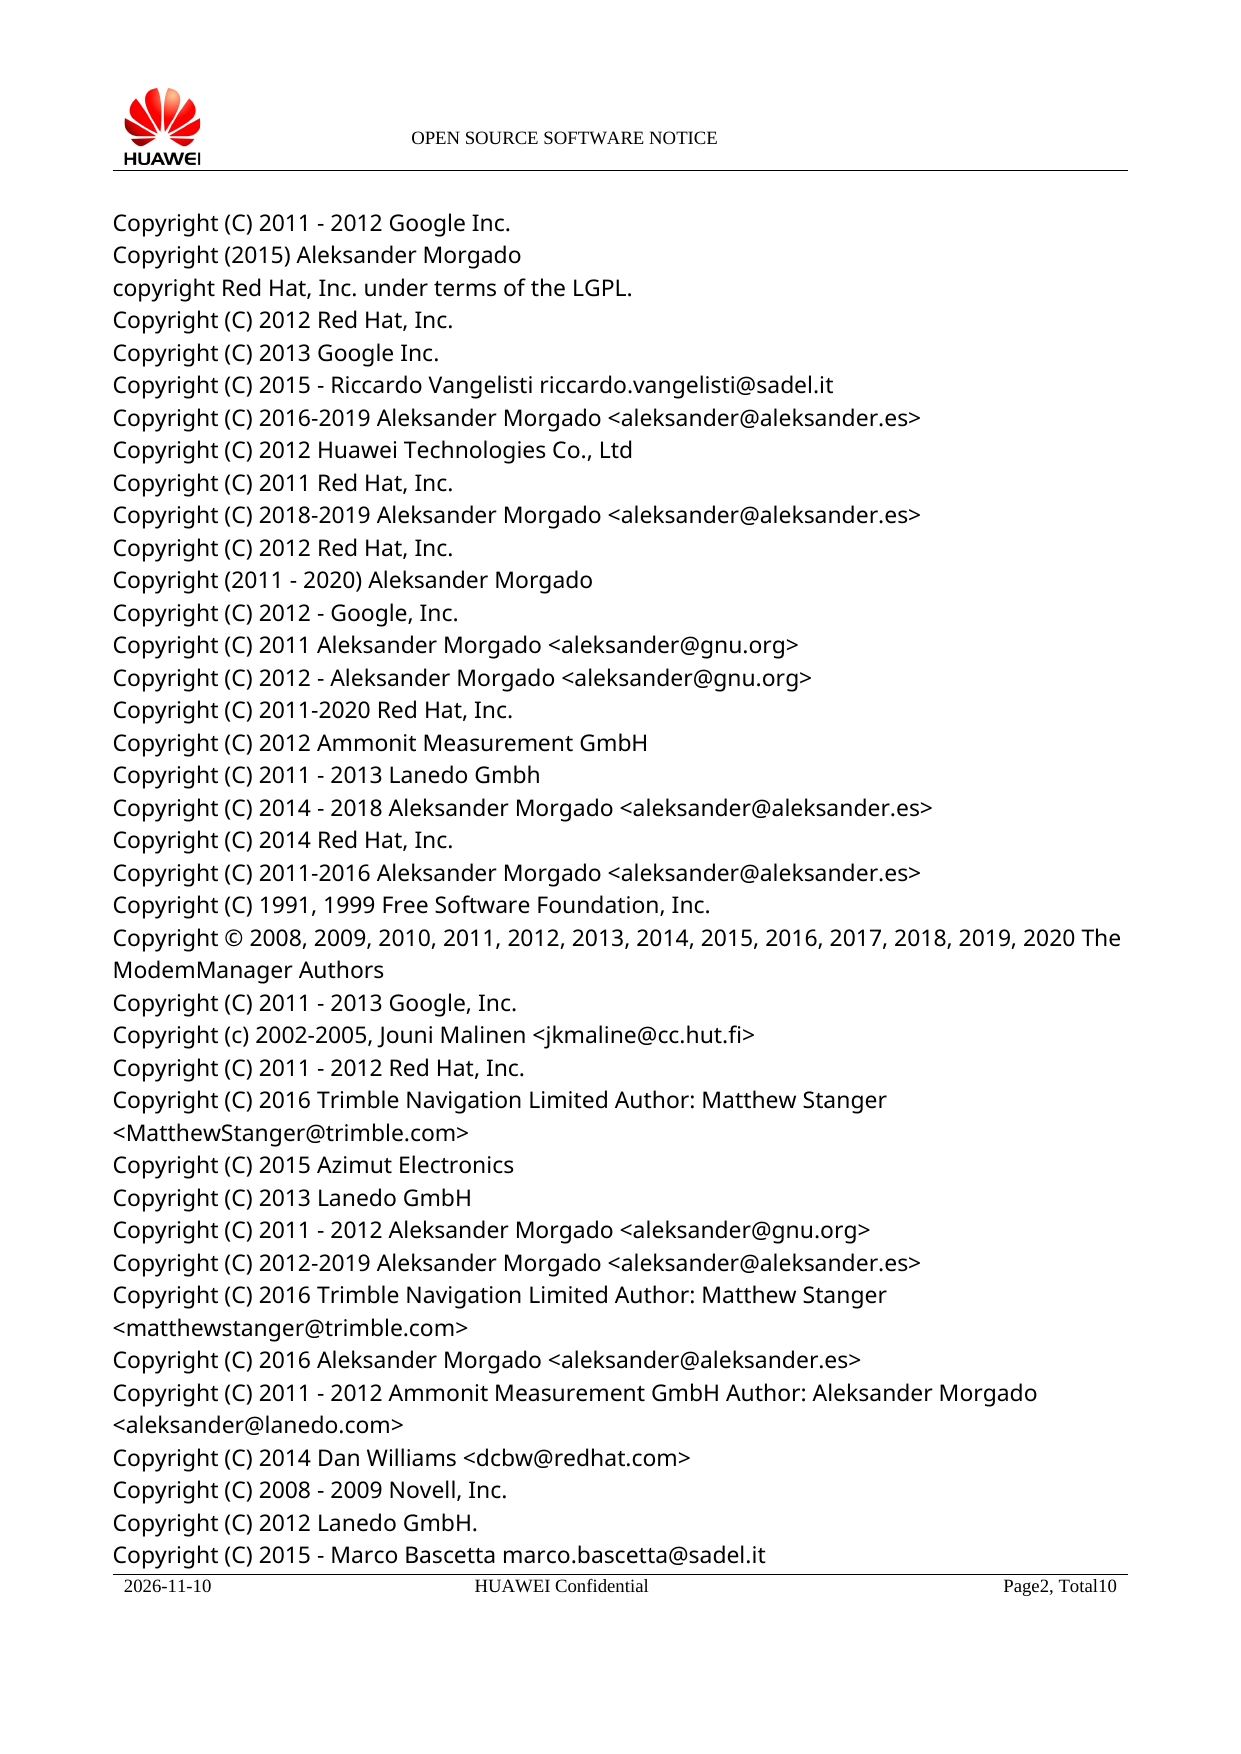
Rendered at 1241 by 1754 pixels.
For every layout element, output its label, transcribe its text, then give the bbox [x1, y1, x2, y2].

picture [124, 88, 201, 165]
